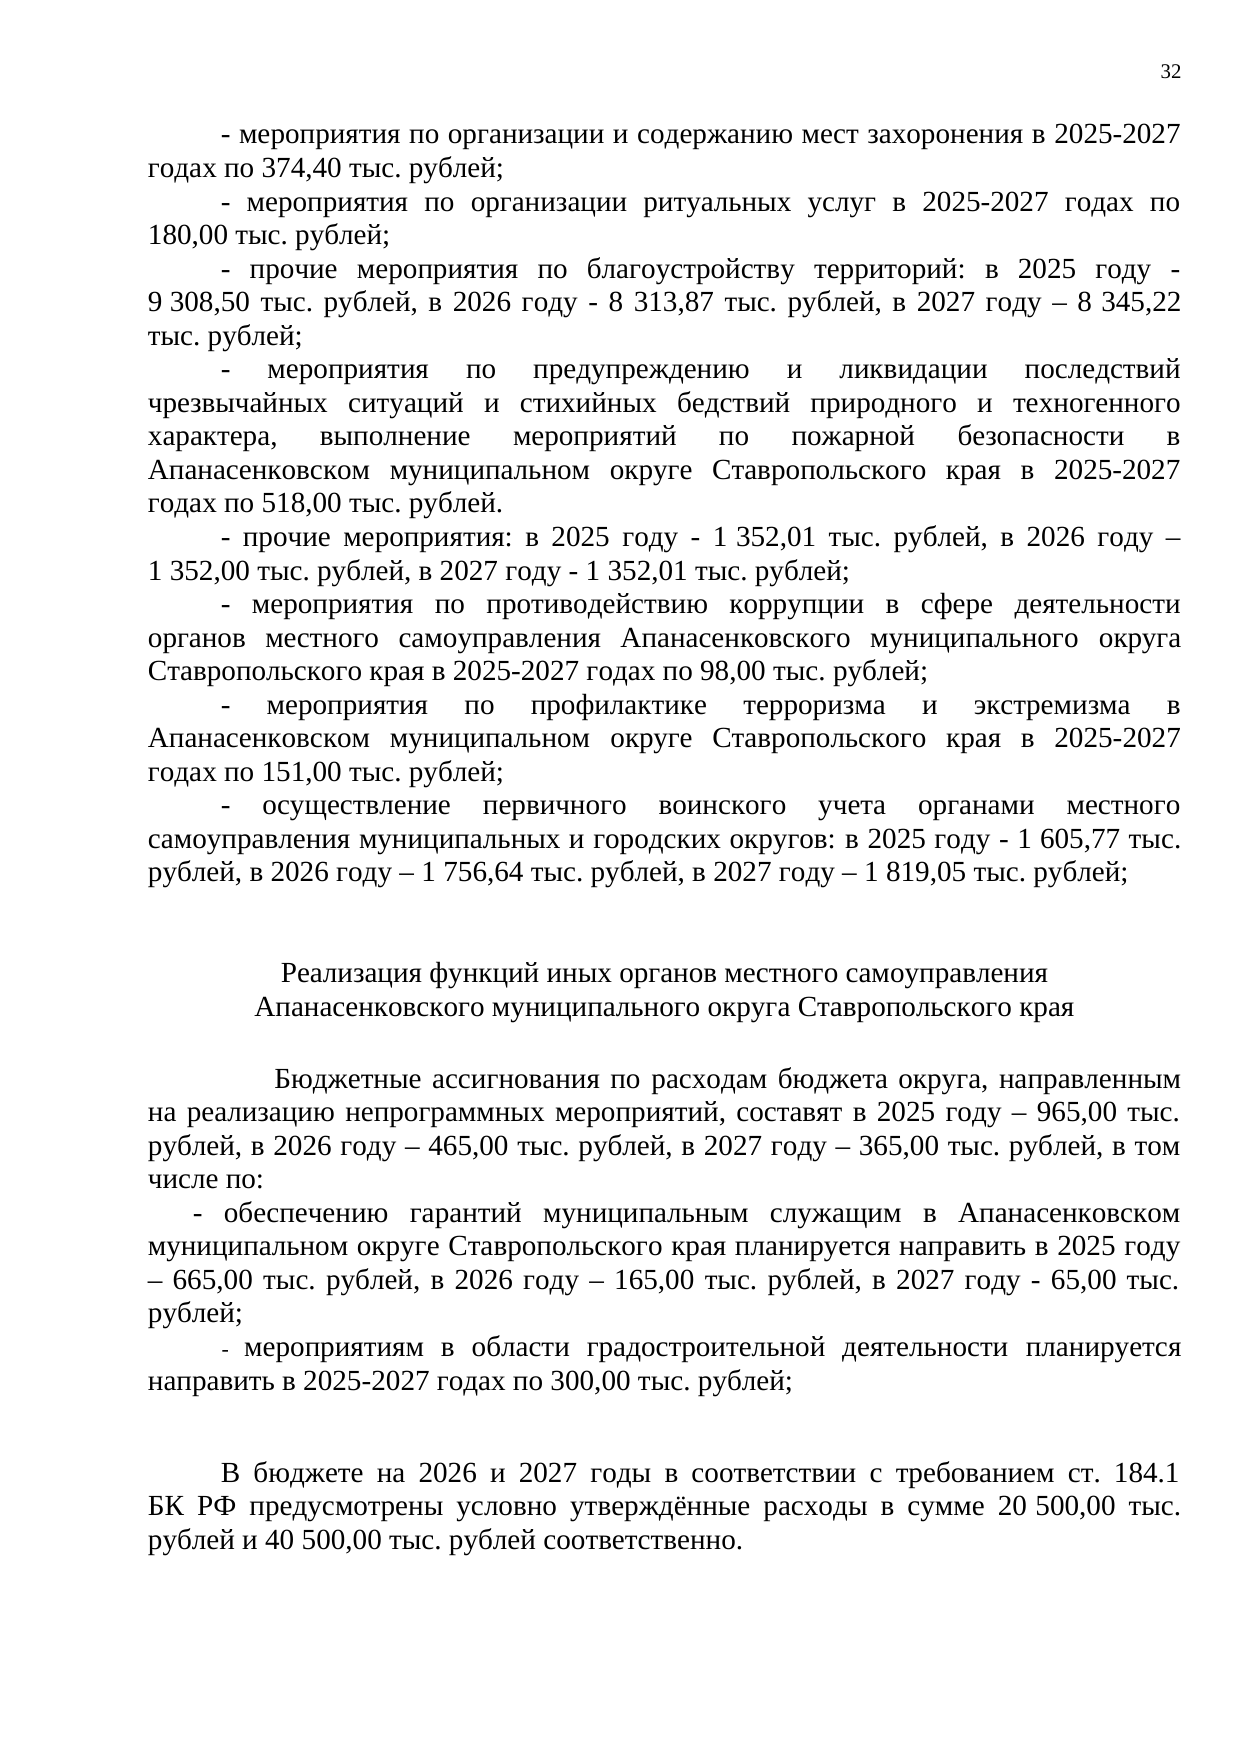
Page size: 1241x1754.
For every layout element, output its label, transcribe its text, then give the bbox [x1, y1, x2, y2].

text Бюджетные ассигнования по расходам бюджета округа, направленным на реализацию непрограммных мероприятий, составят в 2025 году – 965,00 тыс. рублей, в 2026 году – 465,00 тыс. рублей, в 2027 году – 365,00 тыс. рублей, в том числе по: [148, 1061, 1181, 1195]
text - прочие мероприятия: в 2025 году - 1 352,01 тыс. рублей, в 2026 году – 1 352,00 тыс. рублей, в 2027 году - 1 352,01 тыс. рублей; [148, 519, 1181, 586]
subtitle - обеспечению гарантий муниципальным служащим в Апанасенковском муниципальном округе Ставропольского края планируется направить в 2025 году – 665,00 тыс. рублей, в 2026 году – 165,00 тыс. рублей, в 2027 году - 65,00 тыс. рублей; [148, 1195, 1181, 1329]
text - прочие мероприятия по благоустройству территорий: в 2025 году - 9 308,50 тыс. рублей, в 2026 году - 8 313,87 тыс. рублей, в 2027 году – 8 345,22 тыс. рублей; [148, 251, 1181, 351]
text - мероприятия по организации ритуальных услуг в 2025-2027 годах по 180,00 тыс. рублей; [148, 184, 1181, 251]
text - мероприятия по организации и содержанию мест захоронения в 2025-2027 годах по 374,40 тыс. рублей; [148, 117, 1181, 184]
text - мероприятия по профилактике терроризма и экстремизма в Апанасенковском муниципальном округе Ставропольского края в 2025-2027 годах по 151,00 тыс. рублей; [148, 687, 1181, 787]
text - осуществление первичного воинского учета органами местного самоуправления муниципальных и городских округов: в 2025 году - 1 605,77 тыс. рублей, в 2026 году – 1 756,64 тыс. рублей, в 2027 году – 1 819,05 тыс. рублей; [148, 787, 1181, 888]
text Реализация функций иных органов местного самоуправления [148, 955, 1181, 989]
text - мероприятия по предупреждению и ликвидации последствий чрезвычайных ситуаций и стихийных бедствий природного и техногенного характера, выполнение мероприятий по пожарной безопасности в Апанасенковском муниципальном округе Ставропольского края в 2025-2027 годах по 518,00 тыс. рублей. [148, 351, 1181, 519]
text В бюджете на 2026 и 2027 годы в соответствии с требованием ст. 184.1 БК РФ предусмотрены условно утверждённые расходы в сумме 20 500,00 тыс. рублей и 40 500,00 тыс. рублей соответственно. [148, 1455, 1181, 1556]
subtitle - мероприятиям в области градостроительной деятельности планируется направить в 2025-2027 годах по 300,00 тыс. рублей; [148, 1329, 1181, 1396]
text - мероприятия по противодействию коррупции в сфере деятельности органов местного самоуправления Апанасенковского муниципального округа Ставропольского края в 2025-2027 годах по 98,00 тыс. рублей; [148, 586, 1181, 687]
text Апанасенковского муниципального округа Ставропольского края [148, 989, 1181, 1022]
